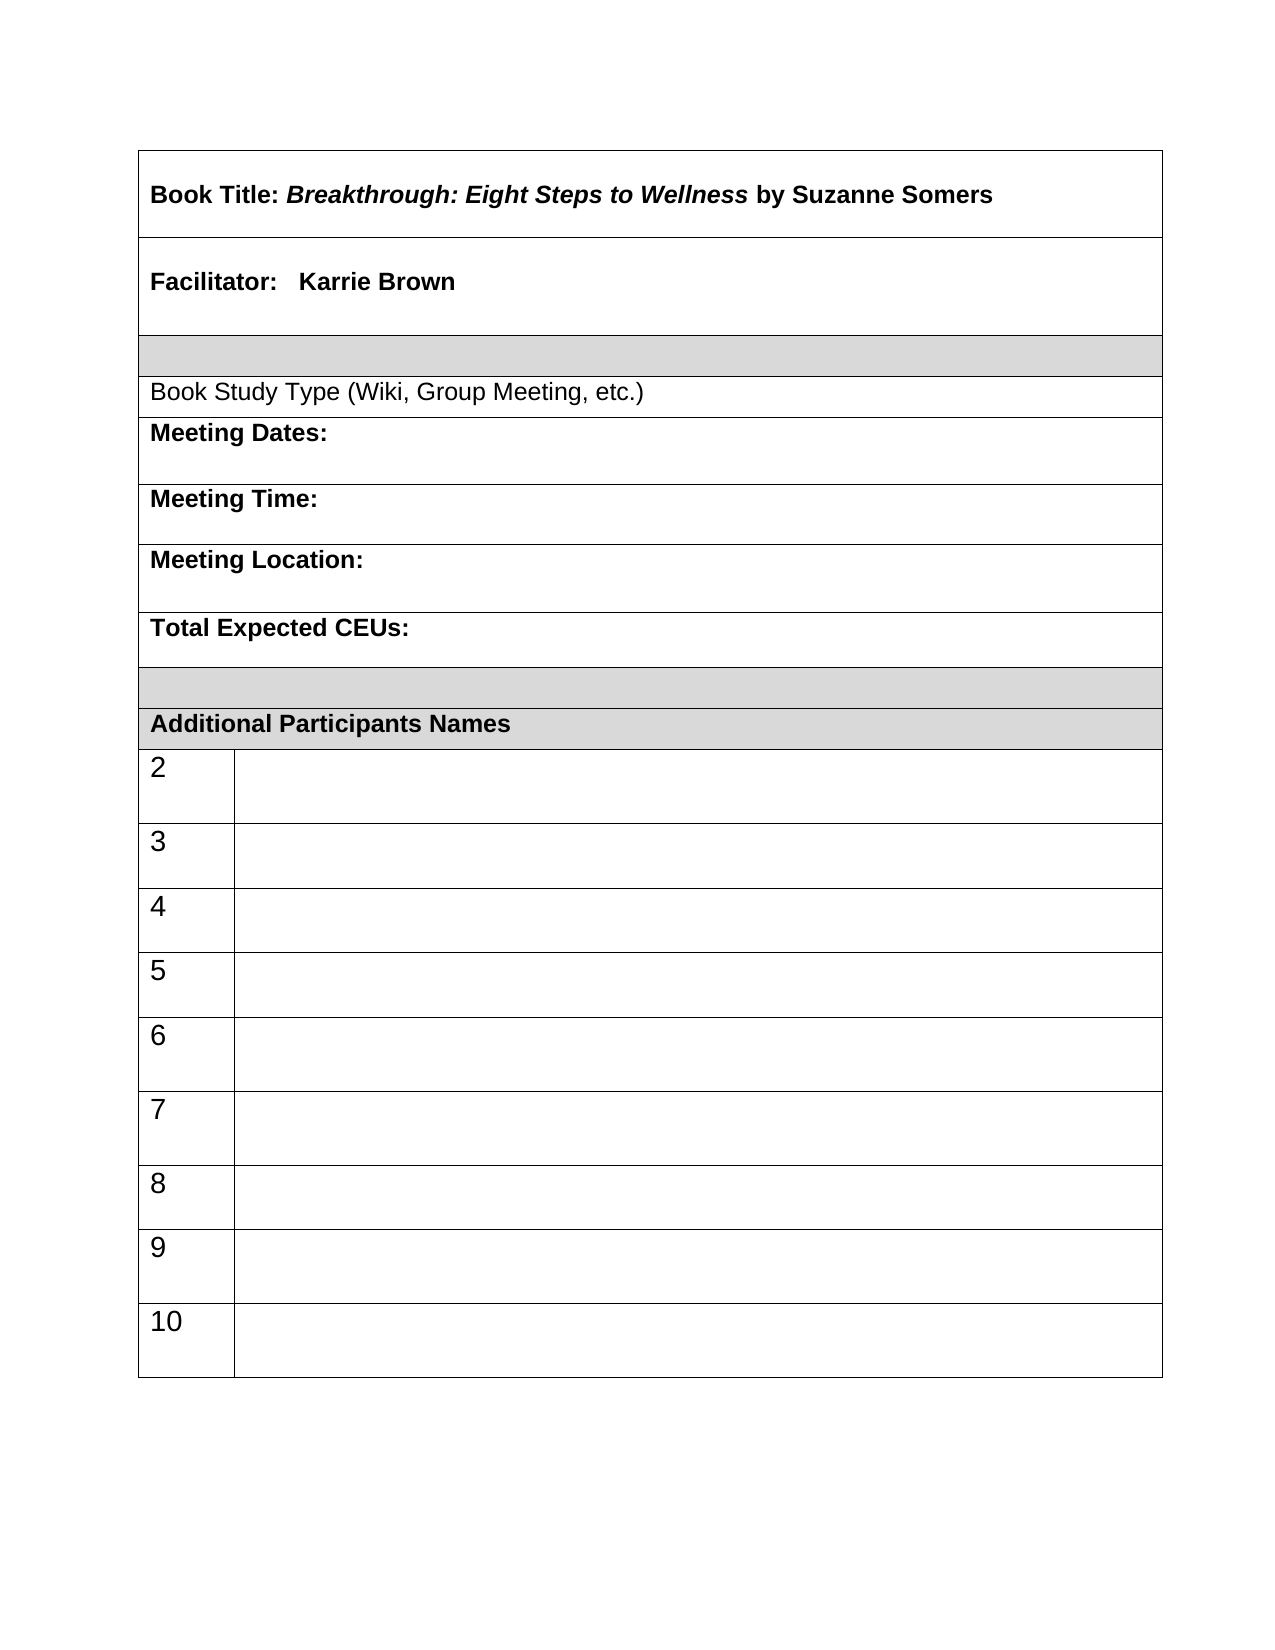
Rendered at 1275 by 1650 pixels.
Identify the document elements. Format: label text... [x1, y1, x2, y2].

table_cell Meeting Location: [139, 545, 1162, 612]
table_cell Book Study Type (Wiki, Group Meeting, etc.) [139, 377, 1162, 417]
table_cell [235, 1166, 1162, 1229]
table_cell 5 [139, 953, 234, 1017]
table_cell 7 [139, 1092, 234, 1165]
table_cell 9 [139, 1230, 234, 1303]
table_cell 2 [139, 750, 234, 823]
table_cell Facilitator: Karrie Brown [139, 238, 1162, 335]
table_cell [235, 1230, 1162, 1303]
table_cell 4 [139, 889, 234, 952]
table_cell Total Expected CEUs: [139, 613, 1162, 667]
table_cell [235, 1092, 1162, 1165]
table_cell [235, 1018, 1162, 1091]
table_cell Meeting Dates: [139, 418, 1162, 483]
table_cell [235, 750, 1162, 823]
table_cell Additional Participants Names [139, 709, 1162, 749]
table_cell 3 [139, 824, 234, 888]
table_cell [139, 336, 1162, 376]
table_cell 6 [139, 1018, 234, 1091]
table_cell [235, 824, 1162, 888]
table_cell [139, 668, 1162, 708]
table_cell [235, 1304, 1162, 1377]
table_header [139, 151, 1162, 237]
table_cell Meeting Time: [139, 485, 1162, 544]
table_cell [235, 953, 1162, 1017]
table_cell [235, 889, 1162, 952]
table_cell 8 [139, 1166, 234, 1229]
table_cell 10 [139, 1304, 234, 1377]
